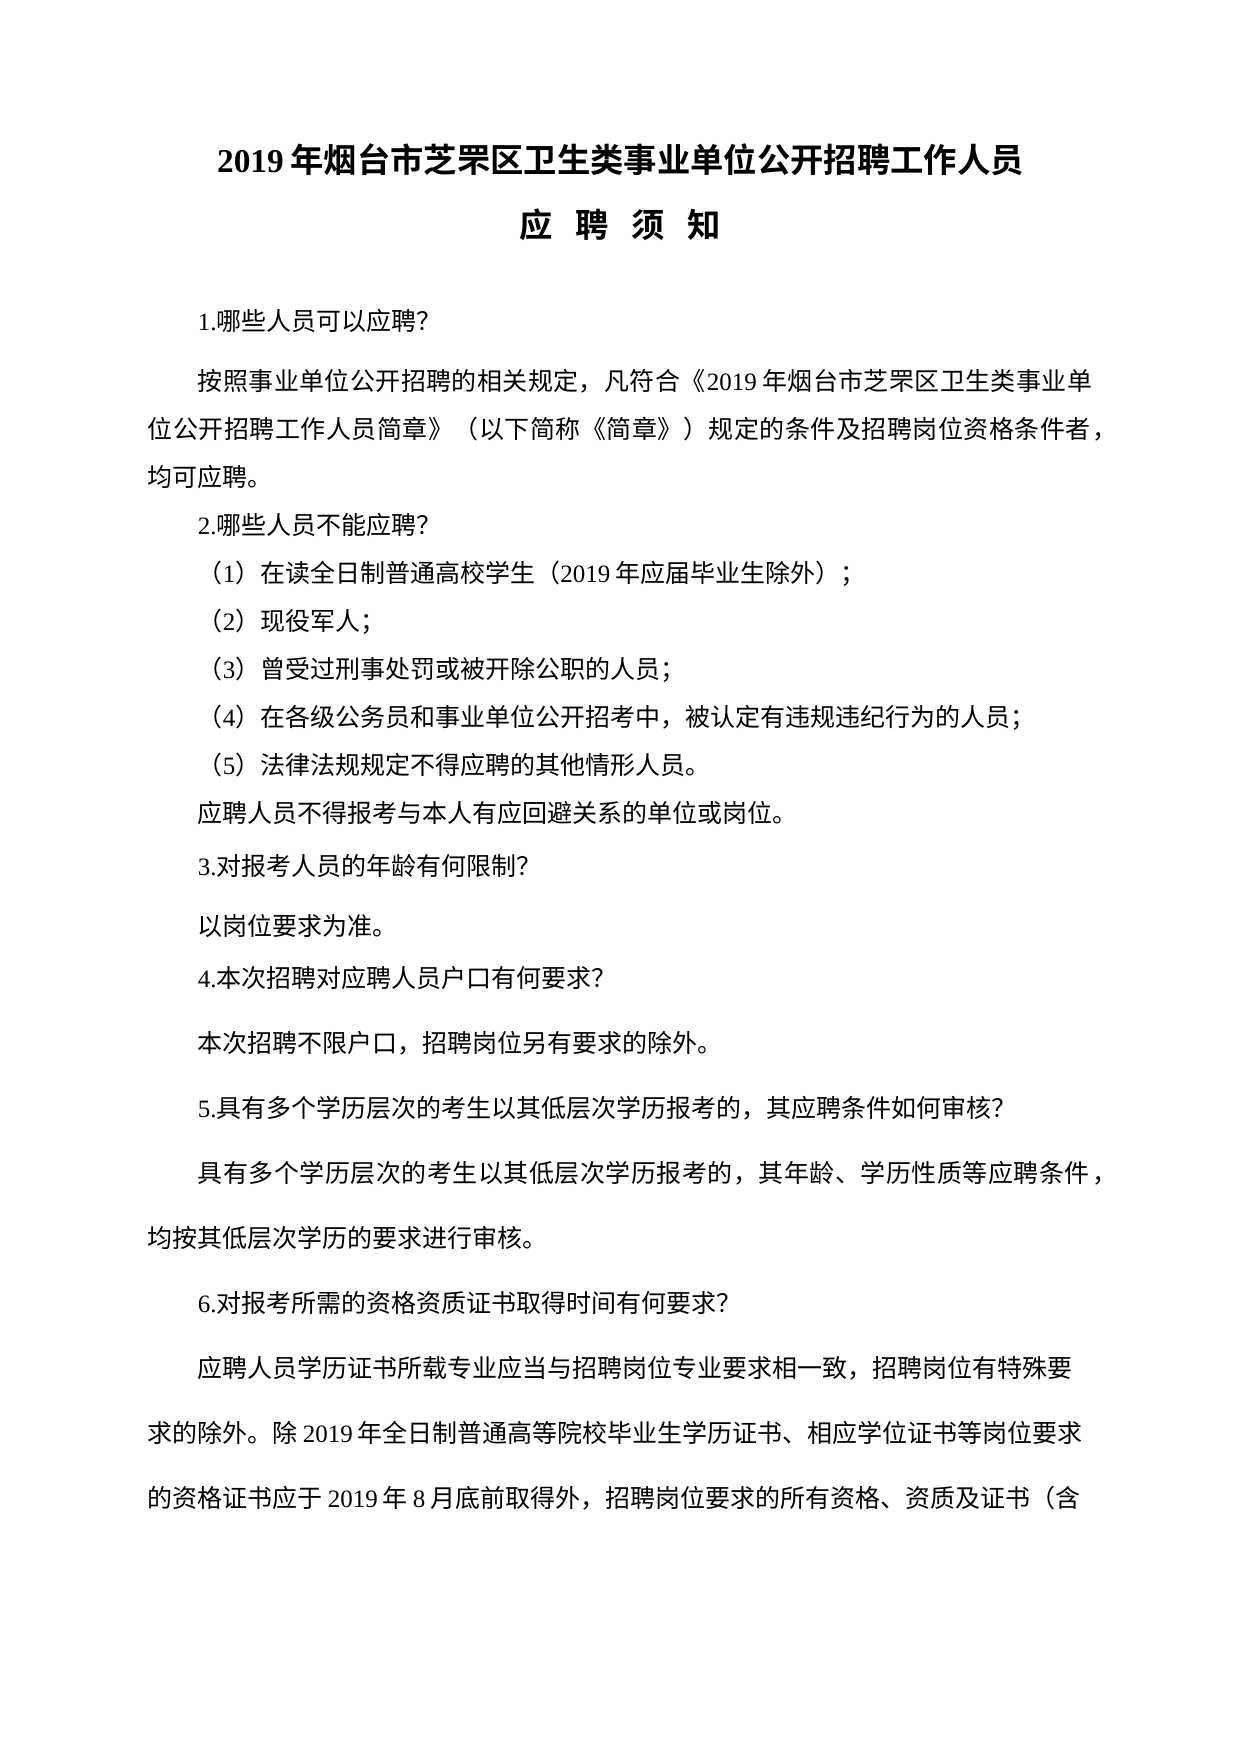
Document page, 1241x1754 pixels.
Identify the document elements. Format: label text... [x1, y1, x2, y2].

text 2019年烟台市芝罘区卫生类事业单位公开招聘工作人员 [148, 125, 1092, 190]
text 1.哪些人员可以应聘？ [148, 287, 1092, 352]
text 应聘人员不得报考与本人有应回避关系的单位或岗位。 [148, 784, 1092, 832]
text 3.对报考人员的年龄有何限制？ [148, 832, 1092, 897]
text 按照事业单位公开招聘的相关规定，凡符合《2019年烟台市芝罘区卫生类事业单位公开招聘工作人员简章》（以下简称《简章》）规定的条件及招聘岗位资格条件者，均可应聘。 [148, 352, 1092, 496]
text （1）在读全日制普通高校学生（2019年应届毕业生除外）； [148, 544, 1092, 592]
text 以岗位要求为准。 [148, 897, 1092, 944]
text 4.本次招聘对应聘人员户口有何要求？ [148, 944, 1092, 1009]
text （5）法律法规规定不得应聘的其他情形人员。 [148, 736, 1092, 784]
text （4）在各级公务员和事业单位公开招考中，被认定有违规违纪行为的人员； [148, 688, 1092, 736]
text 5.具有多个学历层次的考生以其低层次学历报考的，其应聘条件如何审核？ [148, 1074, 1092, 1139]
text 具有多个学历层次的考生以其低层次学历报考的，其年龄、学历性质等应聘条件，均按其低层次学历的要求进行审核。 [148, 1139, 1092, 1269]
text 2.哪些人员不能应聘？ [148, 496, 1092, 544]
text （2）现役军人； [148, 592, 1092, 640]
text （3）曾受过刑事处罚或被开除公职的人员； [148, 640, 1092, 688]
text 本次招聘不限户口，招聘岗位另有要求的除外。 [148, 1009, 1092, 1074]
text 6.对报考所需的资格资质证书取得时间有何要求？ [148, 1269, 1092, 1334]
text 应 聘 须 知 [148, 190, 1092, 255]
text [148, 1334, 1092, 1529]
